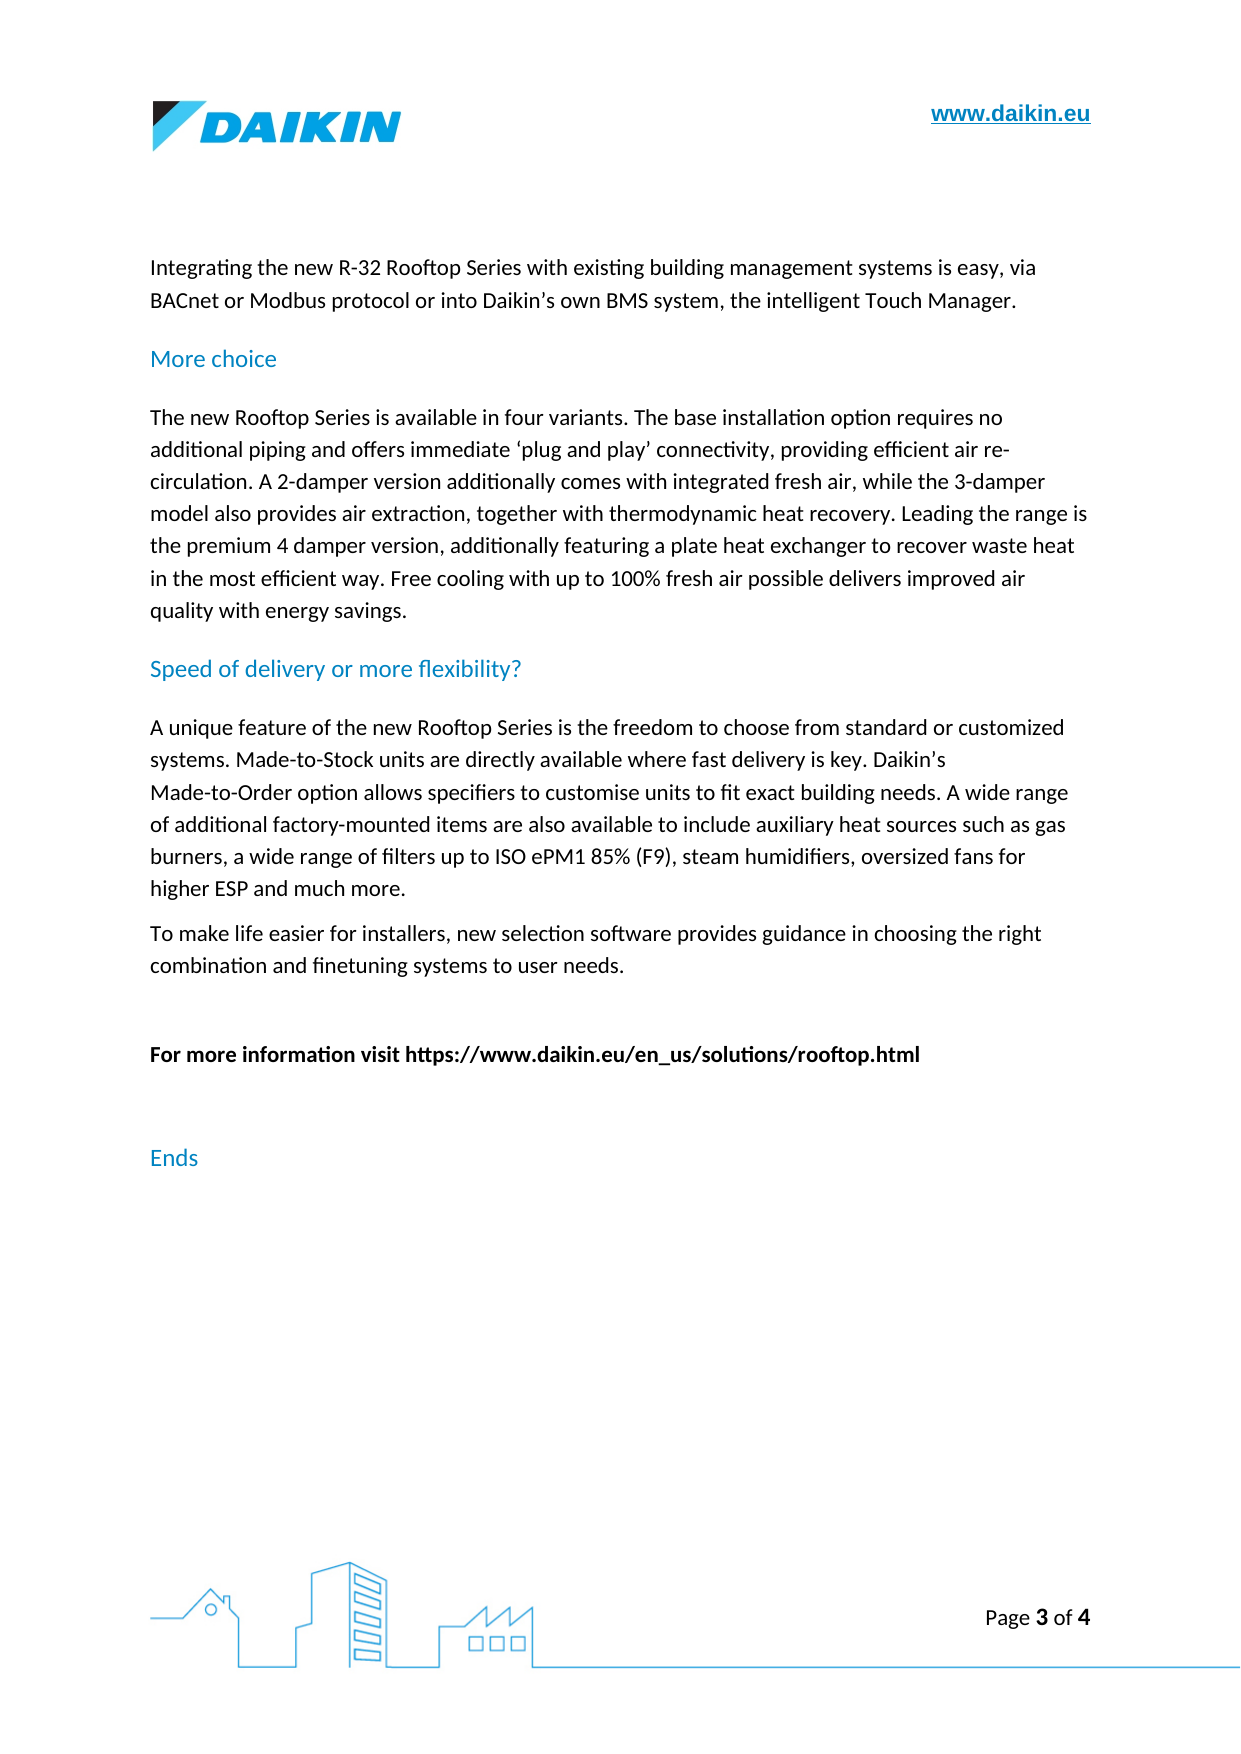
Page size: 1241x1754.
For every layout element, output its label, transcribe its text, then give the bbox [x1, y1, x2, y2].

subtitle More choice [150, 343, 1090, 373]
text For more information visit https://www.daikin.eu/en_us/solutions/rooftop.html [150, 1040, 1090, 1068]
subtitle Speed of delivery or more flexibility? [150, 653, 1090, 684]
picture [92, 1522, 1241, 1743]
text Integrating the new R-32 Rooftop Series with existing building management systems is easy, via BACnet or Modbus protocol or into Daikin’s own BMS system, the intelligent Touch Manager. [150, 253, 1090, 314]
picture [152, 100, 403, 154]
text A unique feature of the new Rooftop Series is the freedom to choose from standard or customized systems. Made-to-Stock units are directly available where fast delivery is key. Daikin’s Made-to-Order option allows specifiers to customise units to fit exact building needs. A wide range of additional factory-mounted items are also available to include auxiliary heat sources such as gas burners, a wide range of filters up to ISO ePM1 85% (F9), steam humidifiers, oversized fans for higher ESP and much more. [150, 713, 1090, 902]
text The new Rooftop Series is available in four variants. The base installation option requires no additional piping and offers immediate ‘plug and play’ connectivity, providing efficient air re-circulation. A 2-damper version additionally comes with integrated fresh air, while the 3-damper model also provides air extraction, together with thermodynamic heat recovery. Leading the range is the premium 4 damper version, additionally featuring a plate heat exchanger to recover waste heat in the most efficient way. Free cooling with up to 100% fresh air possible delivers improved air quality with energy savings. [150, 403, 1090, 624]
subtitle Ends [150, 1142, 1090, 1173]
text To make life easier for installers, new selection software provides guidance in choosing the right combination and finetuning systems to user needs. [150, 919, 1090, 979]
